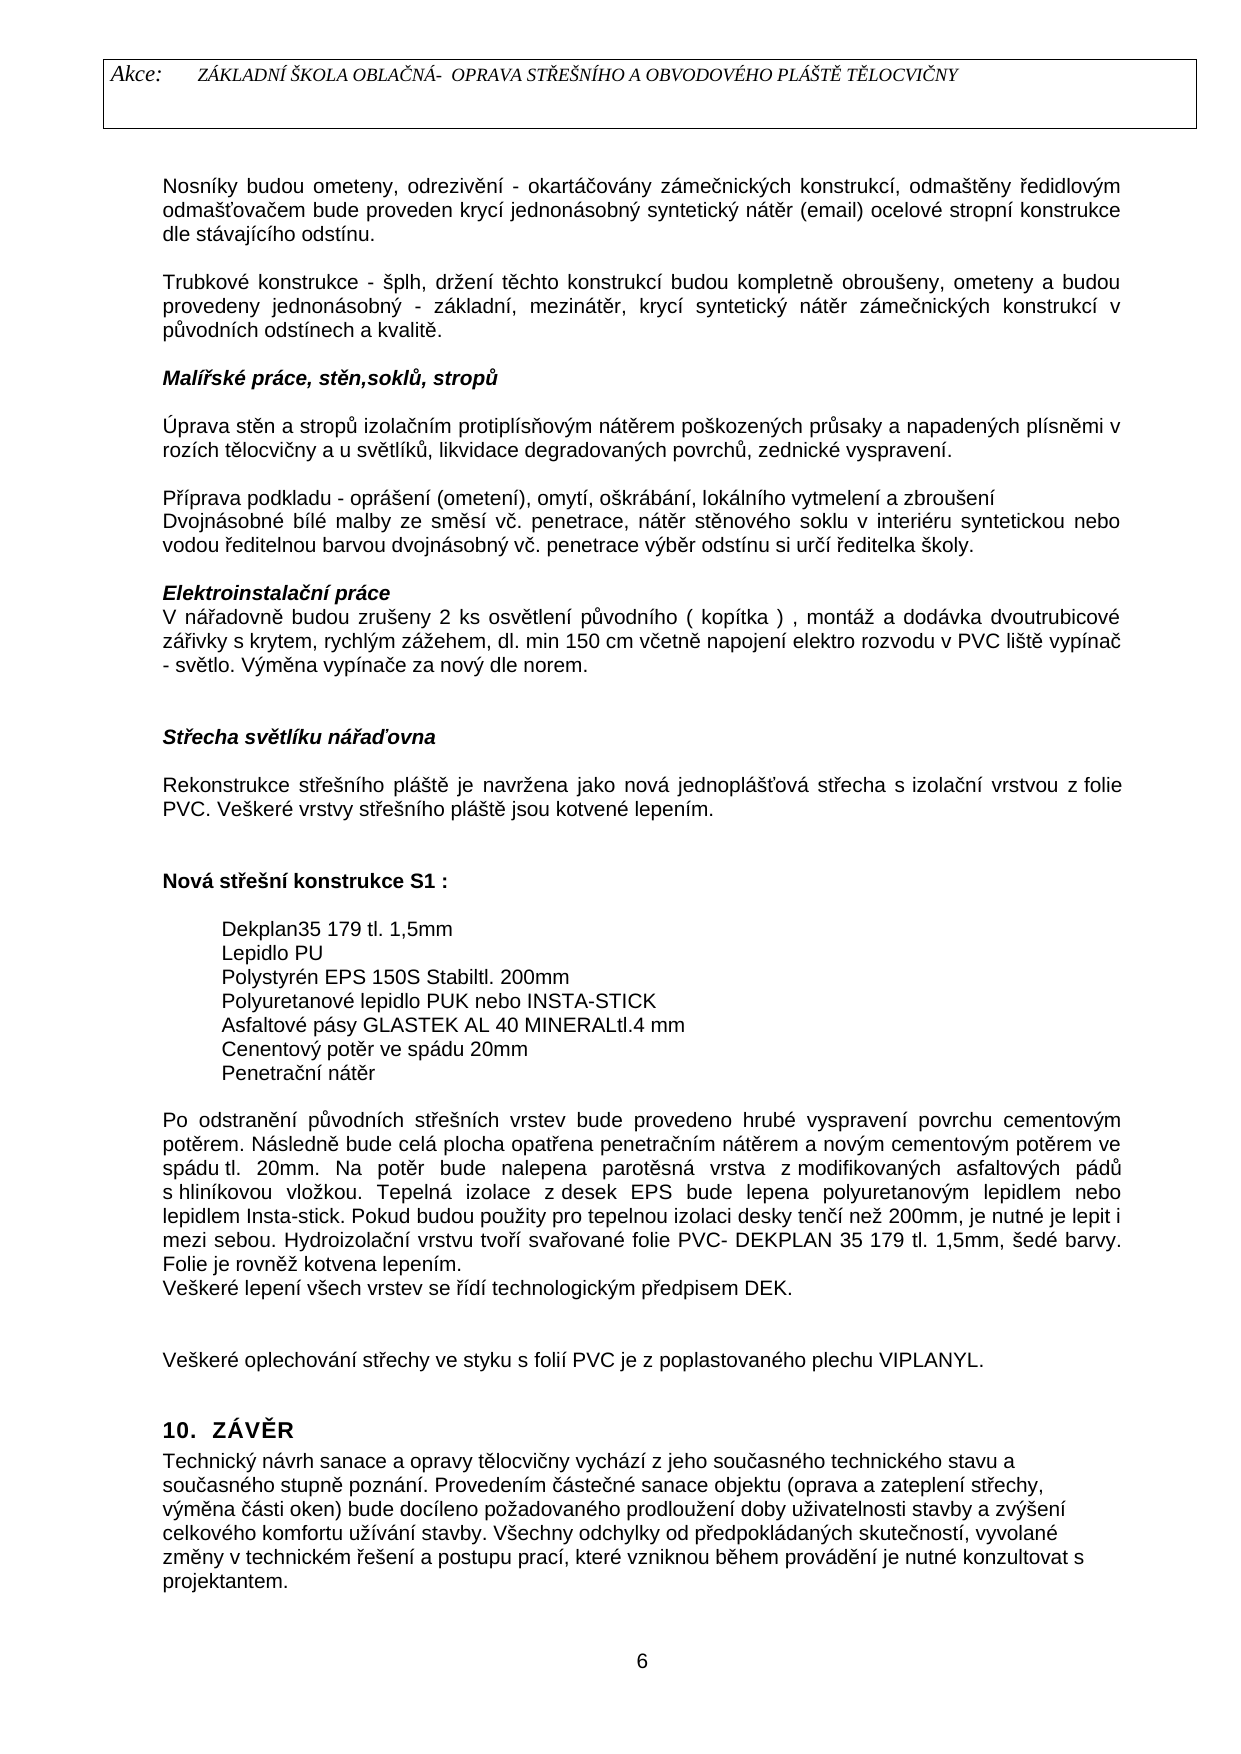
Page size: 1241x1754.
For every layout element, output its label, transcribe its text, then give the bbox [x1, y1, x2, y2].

text Příprava podkladu - oprášení (ometení), omytí, oškrábání, lokálního vytmelení a zbroušení [162, 485, 1122, 509]
text V nářadovně budou zrušeny 2 ks osvětlení původního ( kopítka ) , montáž a dodávka dvoutrubicové zářivky s krytem, rychlým zážehem, dl. min 150 cm včetně napojení elektro rozvodu v PVC liště vypínač - světlo. Výměna vypínače za nový dle norem. [162, 605, 1122, 677]
text Cenentový potěr ve spádu 20mm [162, 1036, 1122, 1060]
subtitle 10. Závěr [162, 1417, 1122, 1443]
text Dvojnásobné bílé malby ze směsí vč. penetrace, nátěr stěnového soklu v interiéru syntetickou nebo vodou ředitelnou barvou dvojnásobný vč. penetrace výběr odstínu si určí ředitelka školy. [162, 509, 1122, 557]
text Dekplan35 179 tl. 1,5mm [162, 917, 1122, 941]
text Úprava stěn a stropů izolačním protiplísňovým nátěrem poškozených průsaky a napadených plísněmi v rozích tělocvičny a u světlíků, likvidace degradovaných povrchů, zednické vyspravení. [162, 413, 1122, 461]
text Polystyrén EPS 150S Stabiltl. 200mm [162, 964, 1122, 988]
text Rekonstrukce střešního pláště je navržena jako nová jednoplášťová střecha s izolační vrstvou z folie PVC. Veškeré vrstvy střešního pláště jsou kotvené lepením. [162, 773, 1122, 821]
text Polyuretanové lepidlo PUK nebo INSTA-STICK [162, 988, 1122, 1012]
text Nová střešní konstrukce S1 : [162, 869, 1122, 893]
text Veškeré oplechování střechy ve styku s folií PVC je z poplastovaného plechu VIPLANYL. [162, 1348, 1122, 1372]
text Po odstranění původních střešních vrstev bude provedeno hrubé vyspravení povrchu cementovým potěrem. Následně bude celá plocha opatřena penetračním nátěrem a novým cementovým potěrem ve spádu tl. 20mm. Na potěr bude nalepena parotěsná vrstva z modifikovaných asfaltových pádů s hliníkovou vložkou. Tepelná izolace z desek EPS bude lepena polyuretanovým lepidlem nebo lepidlem Insta-stick. Pokud budou použity pro tepelnou izolaci desky tenčí než 200mm, je nutné je lepit i mezi sebou. Hydroizolační vrstvu tvoří svařované folie PVC- DEKPLAN 35 179 tl. 1,5mm, šedé barvy. Folie je rovněž kotvena lepením. [162, 1108, 1122, 1276]
text Trubkové konstrukce - šplh, držení těchto konstrukcí budou kompletně obroušeny, ometeny a budou provedeny jednonásobný - základní, mezinátěr, krycí syntetický nátěr zámečnických konstrukcí v původních odstínech a kvalitě. [162, 270, 1122, 342]
text Penetrační nátěr [162, 1060, 1122, 1084]
text Nosníky budou ometeny, odrezivění - okartáčovány zámečnických konstrukcí, odmaštěny ředidlovým odmašťovačem bude proveden krycí jednonásobný syntetický nátěr (email) ocelové stropní konstrukce dle stávajícího odstínu. [162, 174, 1122, 246]
text Elektroinstalační práce [162, 581, 1122, 605]
text Veškeré lepení všech vrstev se řídí technologickým předpisem DEK. [162, 1276, 1122, 1300]
text Lepidlo PU [162, 941, 1122, 964]
text Technický návrh sanace a opravy tělocvičny vychází z jeho současného technického stavu a současného stupně poznání. Provedením částečné sanace objektu (oprava a zateplení střechy, výměna části oken) bude docíleno požadovaného prodloužení doby uživatelnosti stavby a zvýšení celkového komfortu užívání stavby. Všechny odchylky od předpokládaných skutečností, vyvolané změny v technickém řešení a postupu prací, které vzniknou během provádění je nutné konzultovat s projektantem. [162, 1449, 1122, 1593]
text Střecha světlíku nářaďovna [162, 725, 1122, 749]
text Asfaltové pásy GLASTEK AL 40 MINERALtl.4 mm [162, 1012, 1122, 1036]
text Malířské práce, stěn,soklů, stropů [162, 366, 1122, 389]
